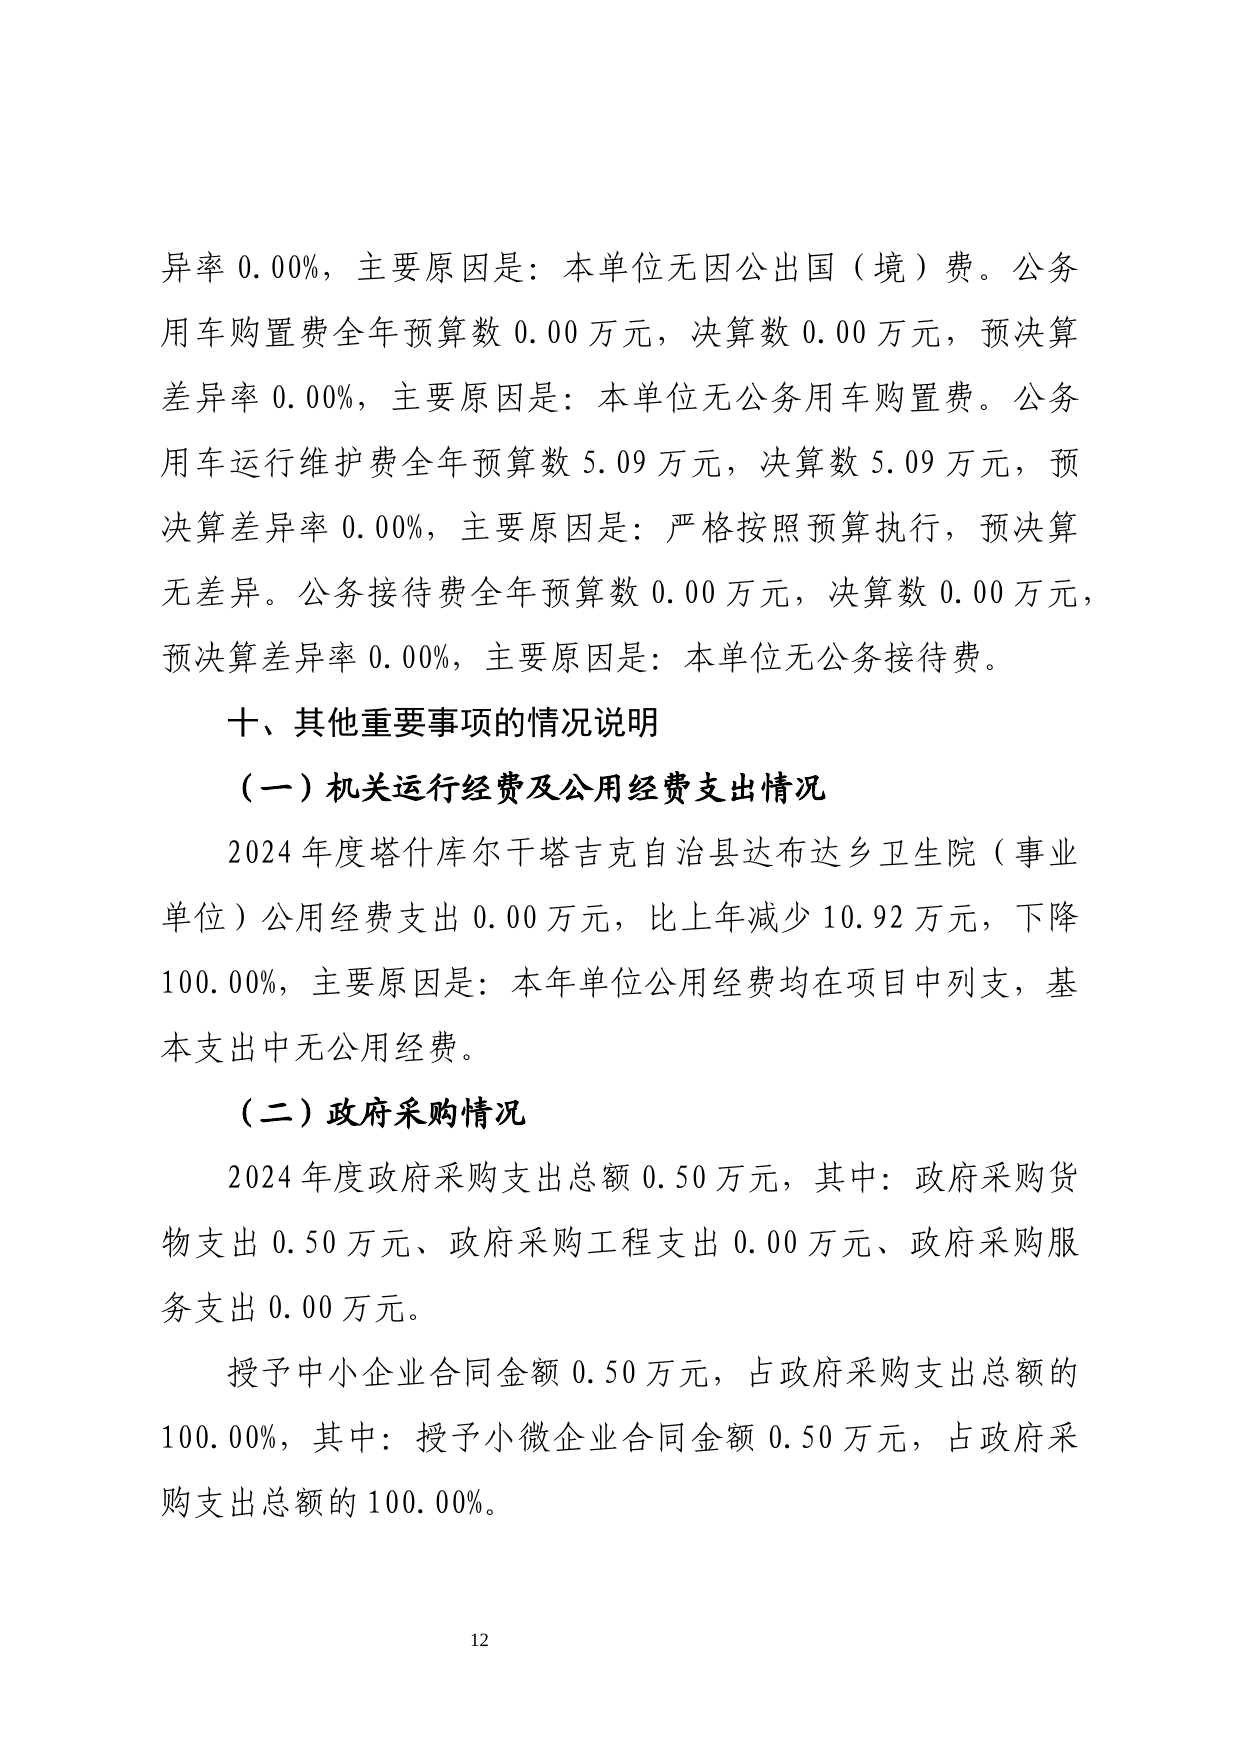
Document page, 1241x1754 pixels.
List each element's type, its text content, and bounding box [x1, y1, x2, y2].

text （一）机关运行经费及公用经费支出情况 [159, 753, 1081, 818]
text 授予中小企业合同金额0.50万元，占政府采购支出总额的100.00%，其中：授予小微企业合同金额0.50万元，占政府采购支出总额的100.00%。 [159, 1338, 1081, 1533]
text 十、其他重要事项的情况说明 [159, 688, 1081, 753]
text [159, 233, 1081, 688]
text 2024年度政府采购支出总额0.50万元，其中：政府采购货物支出0.50万元、政府采购工程支出0.00万元、政府采购服务支出0.00万元。 [159, 1143, 1081, 1338]
text （二）政府采购情况 [159, 1078, 1081, 1143]
text 2024年度塔什库尔干塔吉克自治县达布达乡卫生院（事业单位）公用经费支出0.00万元，比上年减少10.92万元，下降100.00%，主要原因是：本年单位公用经费均在项目中列支，基本支出中无公用经费。 [159, 818, 1081, 1078]
